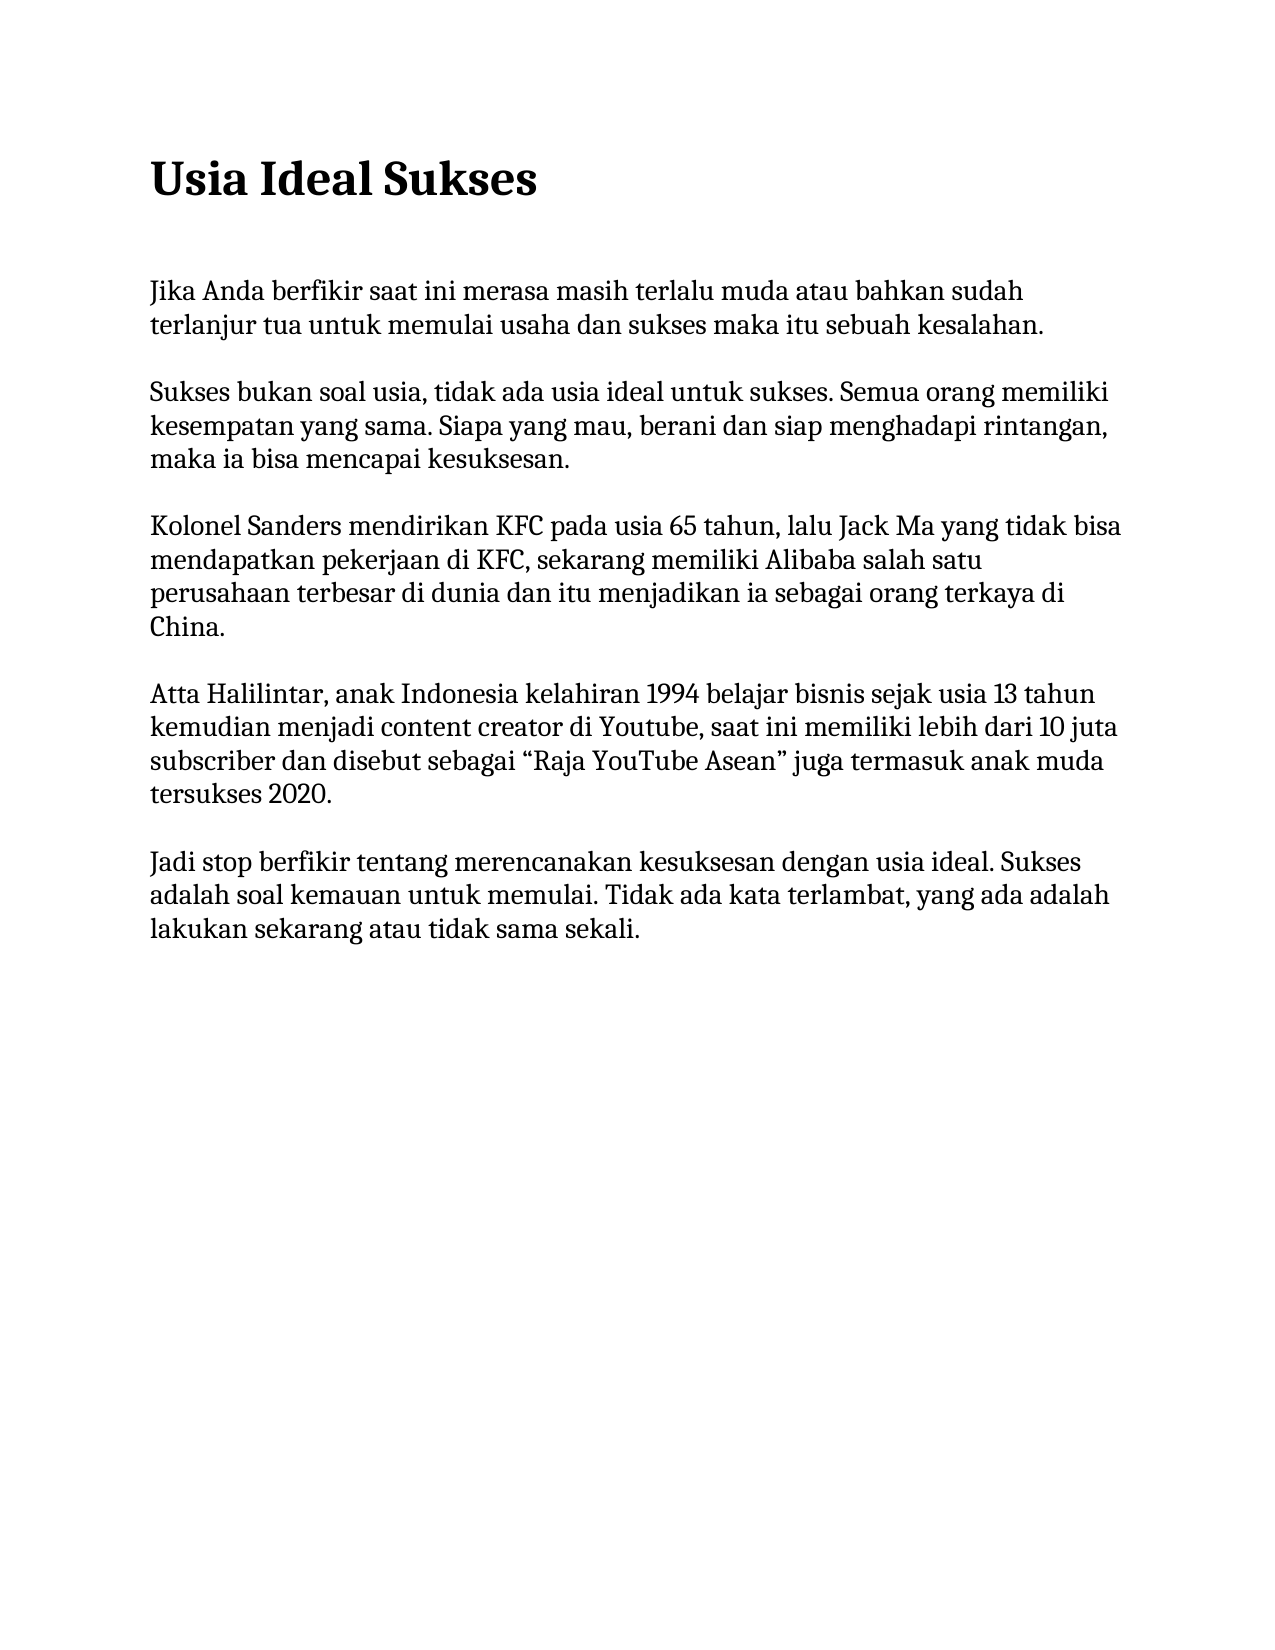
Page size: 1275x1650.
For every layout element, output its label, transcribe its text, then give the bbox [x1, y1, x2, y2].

text Jadi stop berfikir tentang merencanakan kesuksesan dengan usia ideal. Sukses adalah soal kemauan untuk memulai. Tidak ada kata terlambat, yang ada adalah lakukan sekarang atau tidak sama sekali. [150, 845, 1125, 945]
text Atta Halilintar, anak Indonesia kelahiran 1994 belajar bisnis sejak usia 13 tahun kemudian menjadi content creator di Youtube, saat ini memiliki lebih dari 10 juta subscriber dan disebut sebagai “Raja YouTube Asean” juga termasuk anak muda tersukses 2020. [150, 677, 1125, 811]
text Usia Ideal Sukses [150, 150, 1125, 207]
text Sukses bukan soal usia, tidak ada usia ideal untuk sukses. Semua orang memiliki kesempatan yang sama. Siapa yang mau, berani dan siap menghadapi rintangan, maka ia bisa mencapai kesuksesan. [150, 375, 1125, 476]
text Kolonel Sanders mendirikan KFC pada usia 65 tahun, lalu Jack Ma yang tidak bisa mendapatkan pekerjaan di KFC, sekarang memiliki Alibaba salah satu perusahaan terbesar di dunia dan itu menjadikan ia sebagai orang terkaya di China. [150, 509, 1125, 643]
text Jika Anda berfikir saat ini merasa masih terlalu muda atau bahkan sudah terlanjur tua untuk memulai usaha dan sukses maka itu sebuah kesalahan. [150, 274, 1125, 342]
